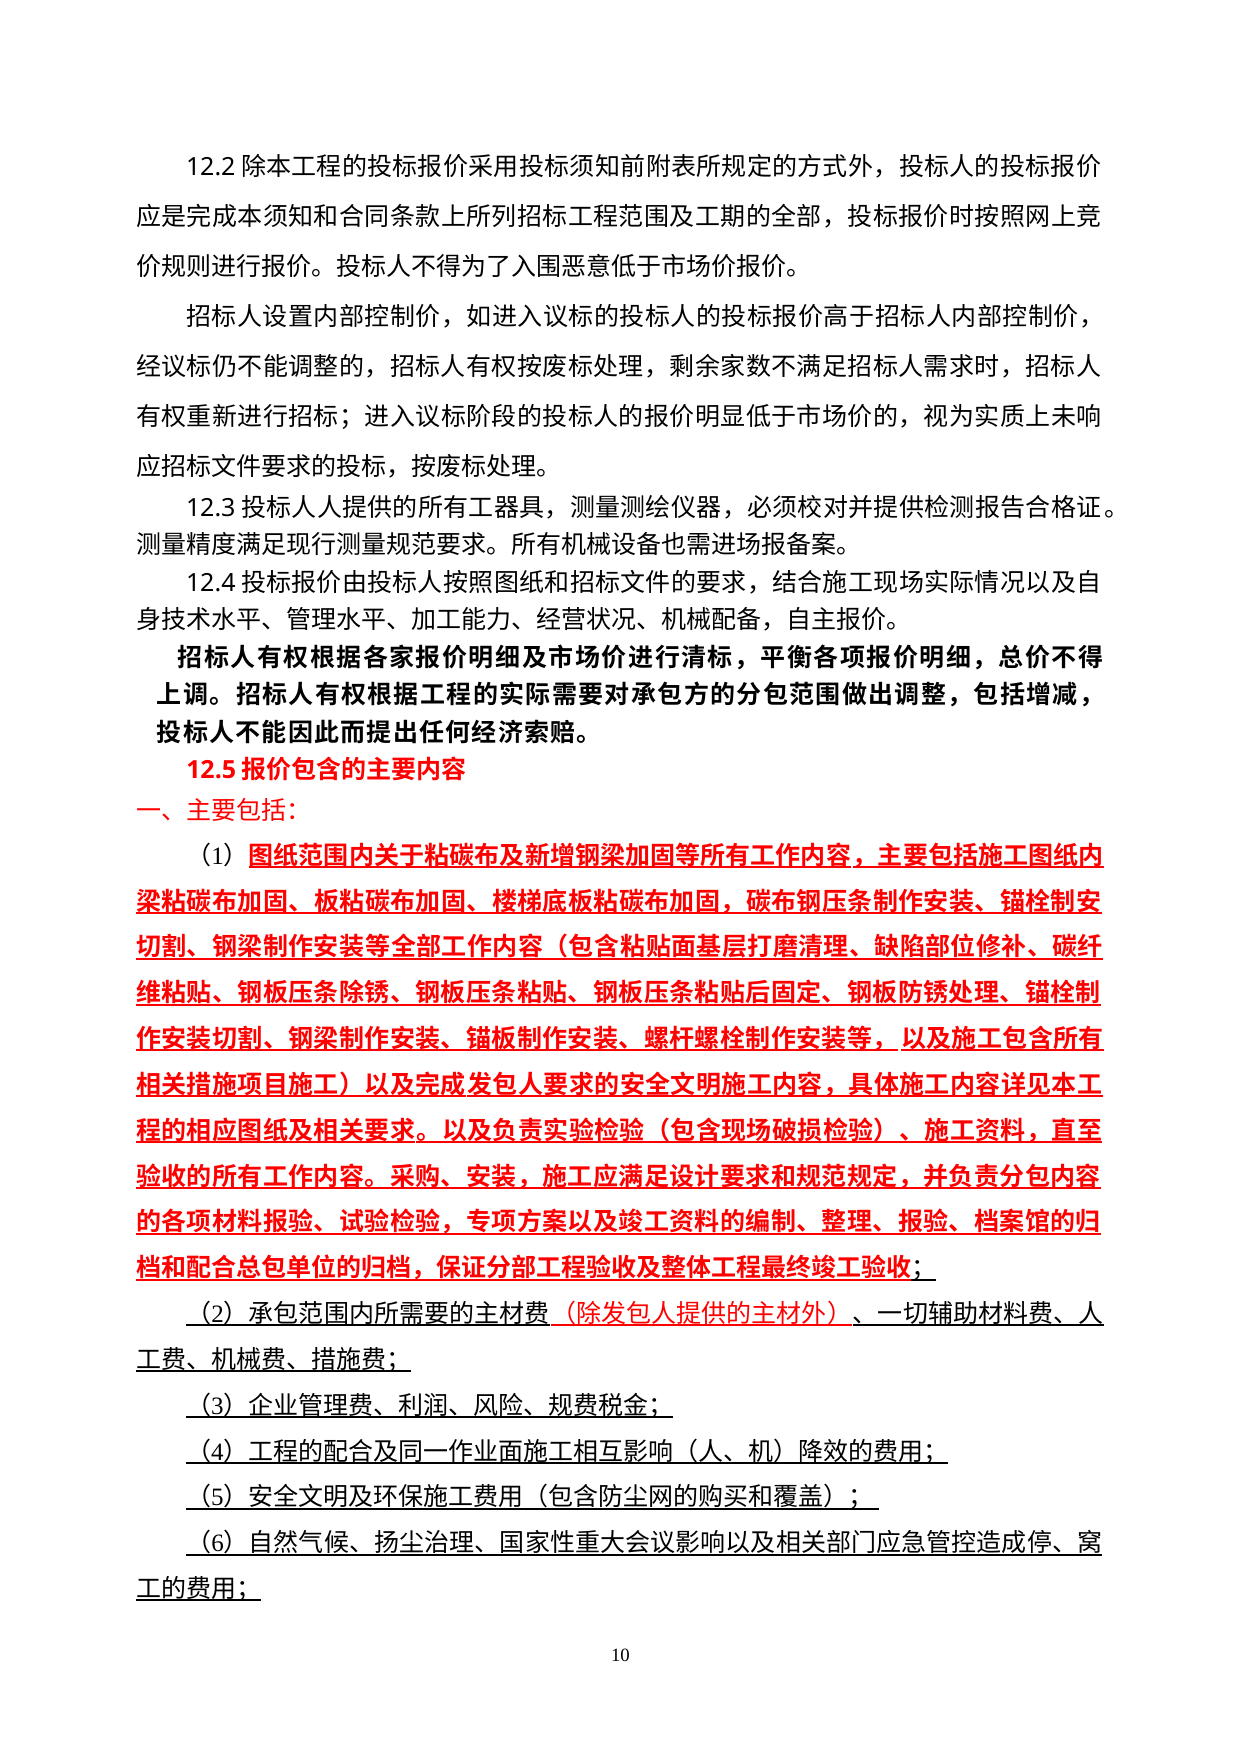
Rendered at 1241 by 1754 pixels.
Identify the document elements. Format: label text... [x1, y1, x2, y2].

text （2）承包范围内所需要的主材费（除发包人提供的主材外）、一切辅助材料费、人工费、机械费、措施费； [136, 1286, 1104, 1377]
text 12.5报价包含的主要内容 [136, 748, 1104, 786]
text 招标人设置内部控制价，如进入议标的投标人的投标报价高于招标人内部控制价，经议标仍不能调整的，招标人有权按废标处理，剩余家数不满足招标人需求时，招标人有权重新进行招标；进入议标阶段的投标人的报价明显低于市场价的，视为实质上未响应招标文件要求的投标，按废标处理。 [136, 286, 1104, 486]
text （3）企业管理费、利润、风险、规费税金； [136, 1377, 1104, 1423]
list 图纸范围内关于粘碳布及新增钢梁加固等所有工作内容，主要包括施工图纸内梁粘碳布加固、板粘碳布加固、楼梯底板粘碳布加固，碳布钢压条制作安装、锚栓制安切割、钢梁制作安装等全部工作内容（包含粘贴面基层打磨清理、缺陷部位修补、碳纤维粘贴、钢板压条除锈、钢板压条粘贴、钢板压条粘贴后固定、钢板防锈处理、锚栓制作安装切割、钢梁制作安装、锚板制作安装、螺杆螺栓制作安装等，以及施工包含所有相关措施项目施工）以及完成发包人要求的安全文明施工内容，具体施工内容详见本工程的相应图纸及相关要求。以及负责实验检验（包含现场破损检验）、施工资料，直至验收的所有工作内容。采购、安装，施工应满足设计要求和规范规定，并负责分包内容的各项材料报验、试验检验，专项方案以及竣工资料的编制、整理、报验、档案馆的归档和配合总包单位的归档，保证分部工程验收及整体工程最终竣工验收； [136, 827, 1104, 1286]
text 12.3投标人人提供的所有工器具，测量测绘仪器，必须校对并提供检测报告合格证。测量精度满足现行测量规范要求。所有机械设备也需进场报备案。 [136, 486, 1104, 561]
text （4）工程的配合及同一作业面施工相互影响（人、机）降效的费用； [136, 1423, 1104, 1469]
text 招标人有权根据各家报价明细及市场价进行清标，平衡各项报价明细，总价不得上调。招标人有权根据工程的实际需要对承包方的分包范围做出调整，包括增减，投标人不能因此而提出任何经济索赔。 [157, 636, 1104, 748]
text 一、主要包括： [136, 786, 1104, 827]
text 12.2除本工程的投标报价采用投标须知前附表所规定的方式外，投标人的投标报价应是完成本须知和合同条款上所列招标工程范围及工期的全部，投标报价时按照网上竞价规则进行报价。投标人不得为了入围恶意低于市场价报价。 [136, 136, 1104, 286]
text 12.4投标报价由投标人按照图纸和招标文件的要求，结合施工现场实际情况以及自身技术水平、管理水平、加工能力、经营状况、机械配备，自主报价。 [136, 561, 1104, 636]
text （6）自然气候、扬尘治理、国家性重大会议影响以及相关部门应急管控造成停、窝工的费用； [136, 1515, 1104, 1607]
text （5）安全文明及环保施工费用（包含防尘网的购买和覆盖）； [136, 1469, 1104, 1515]
